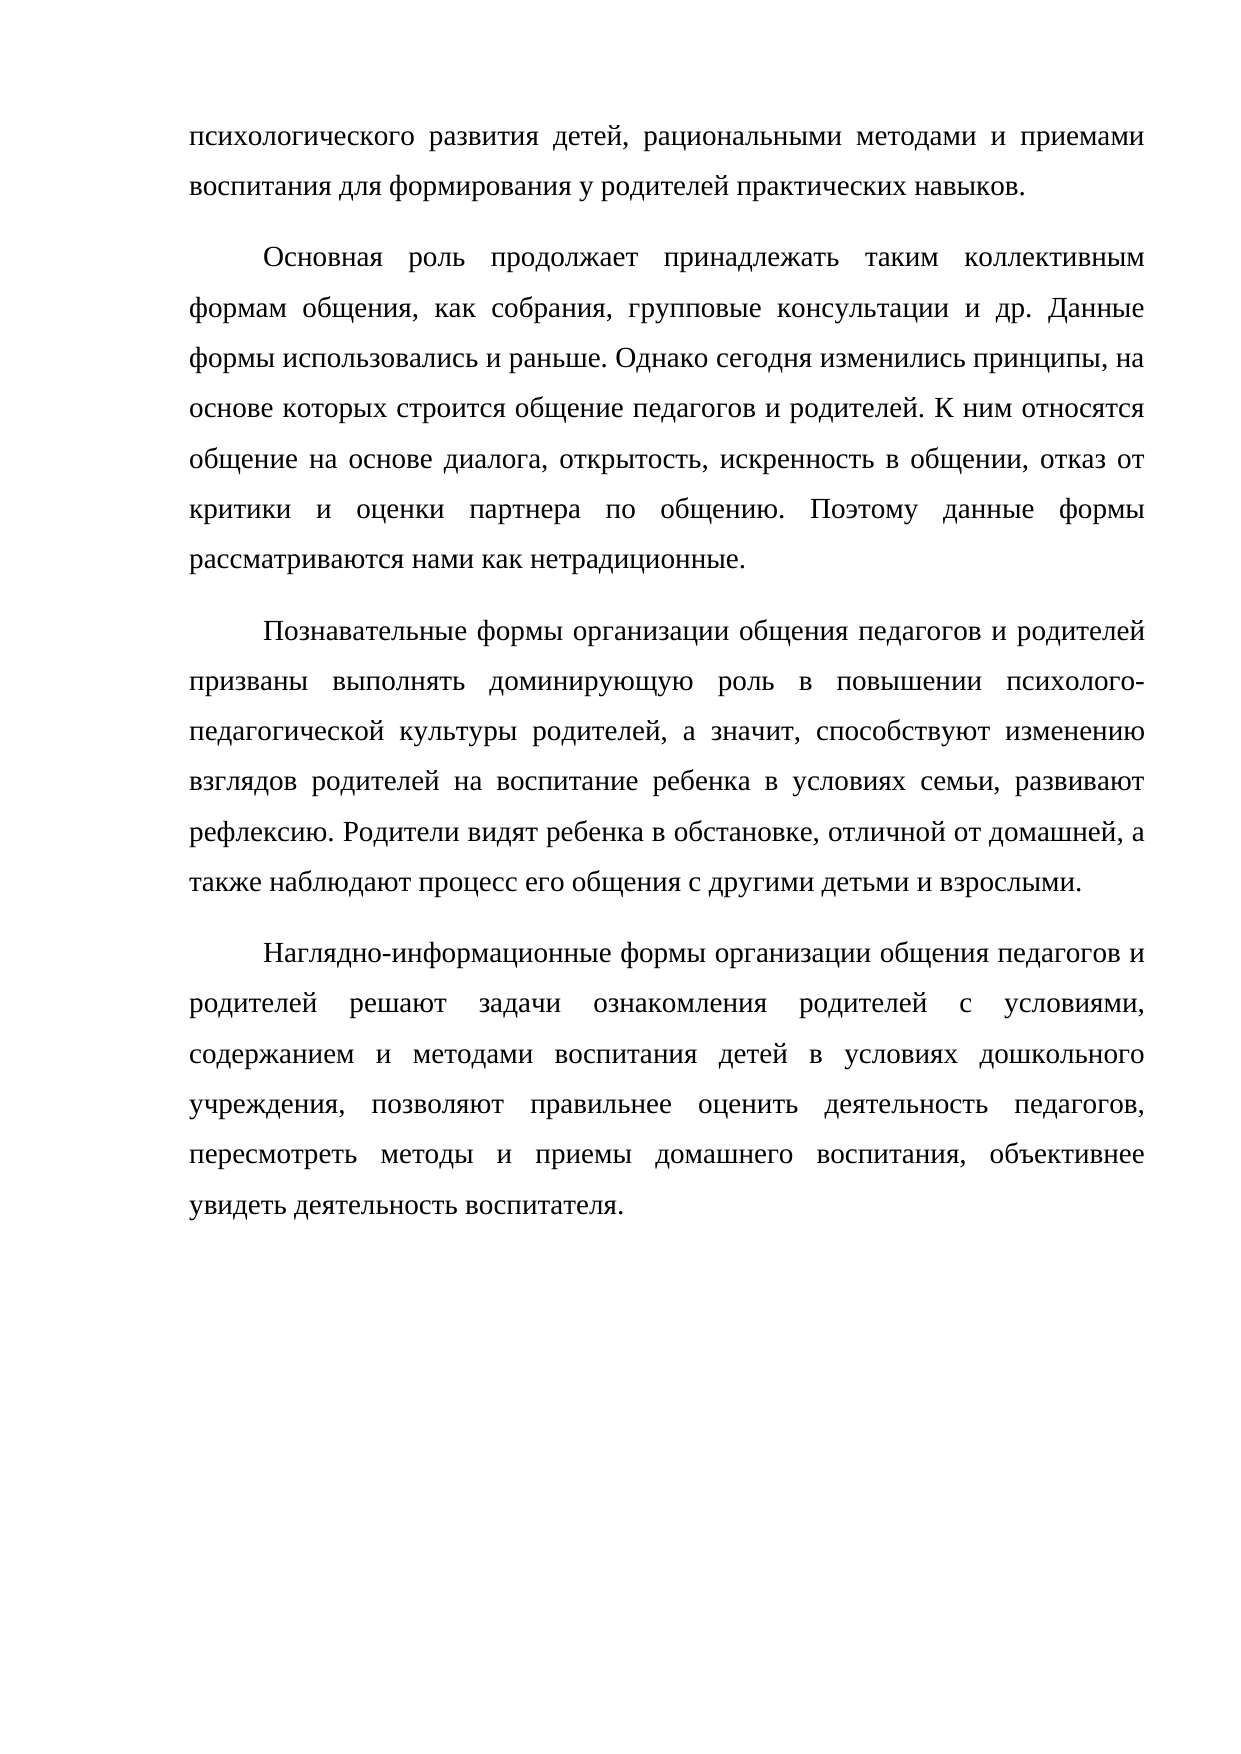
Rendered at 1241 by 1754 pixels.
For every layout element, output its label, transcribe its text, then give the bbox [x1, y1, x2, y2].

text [189, 118, 1146, 202]
text Основная роль продолжает принадлежать таким коллективным формам общения, как собрания, групповые консультации и др. Данные формы использовались и раньше. Однако сегодня изменились принципы, на основе которых строится общение педагогов и родителей. К ним относятся общение на основе диалога, открытость, искренность в общении, отказ от критики и оценки партнера по общению. Поэтому данные формы рассматриваются нами как нетрадиционные. [189, 239, 1146, 575]
text Познавательные формы организации общения педагогов и родителей призваны выполнять доминирующую роль в повышении психолого-педагогической культуры родителей, а значит, способствуют изменению взглядов родителей на воспитание ребенка в условиях семьи, развивают рефлексию. Родители видят ребенка в обстановке, отличной от домашней, а также наблюдают процесс его общения с другими детьми и взрослыми. [189, 613, 1146, 898]
text Наглядно-информационные формы организации общения педагогов и родителей решают задачи ознакомления родителей с условиями, содержанием и методами воспитания детей в условиях дошкольного учреждения, позволяют правильнее оценить деятельность педагогов, пересмотреть методы и приемы домашнего воспитания, объективнее увидеть деятельность воспитателя. [189, 935, 1146, 1220]
